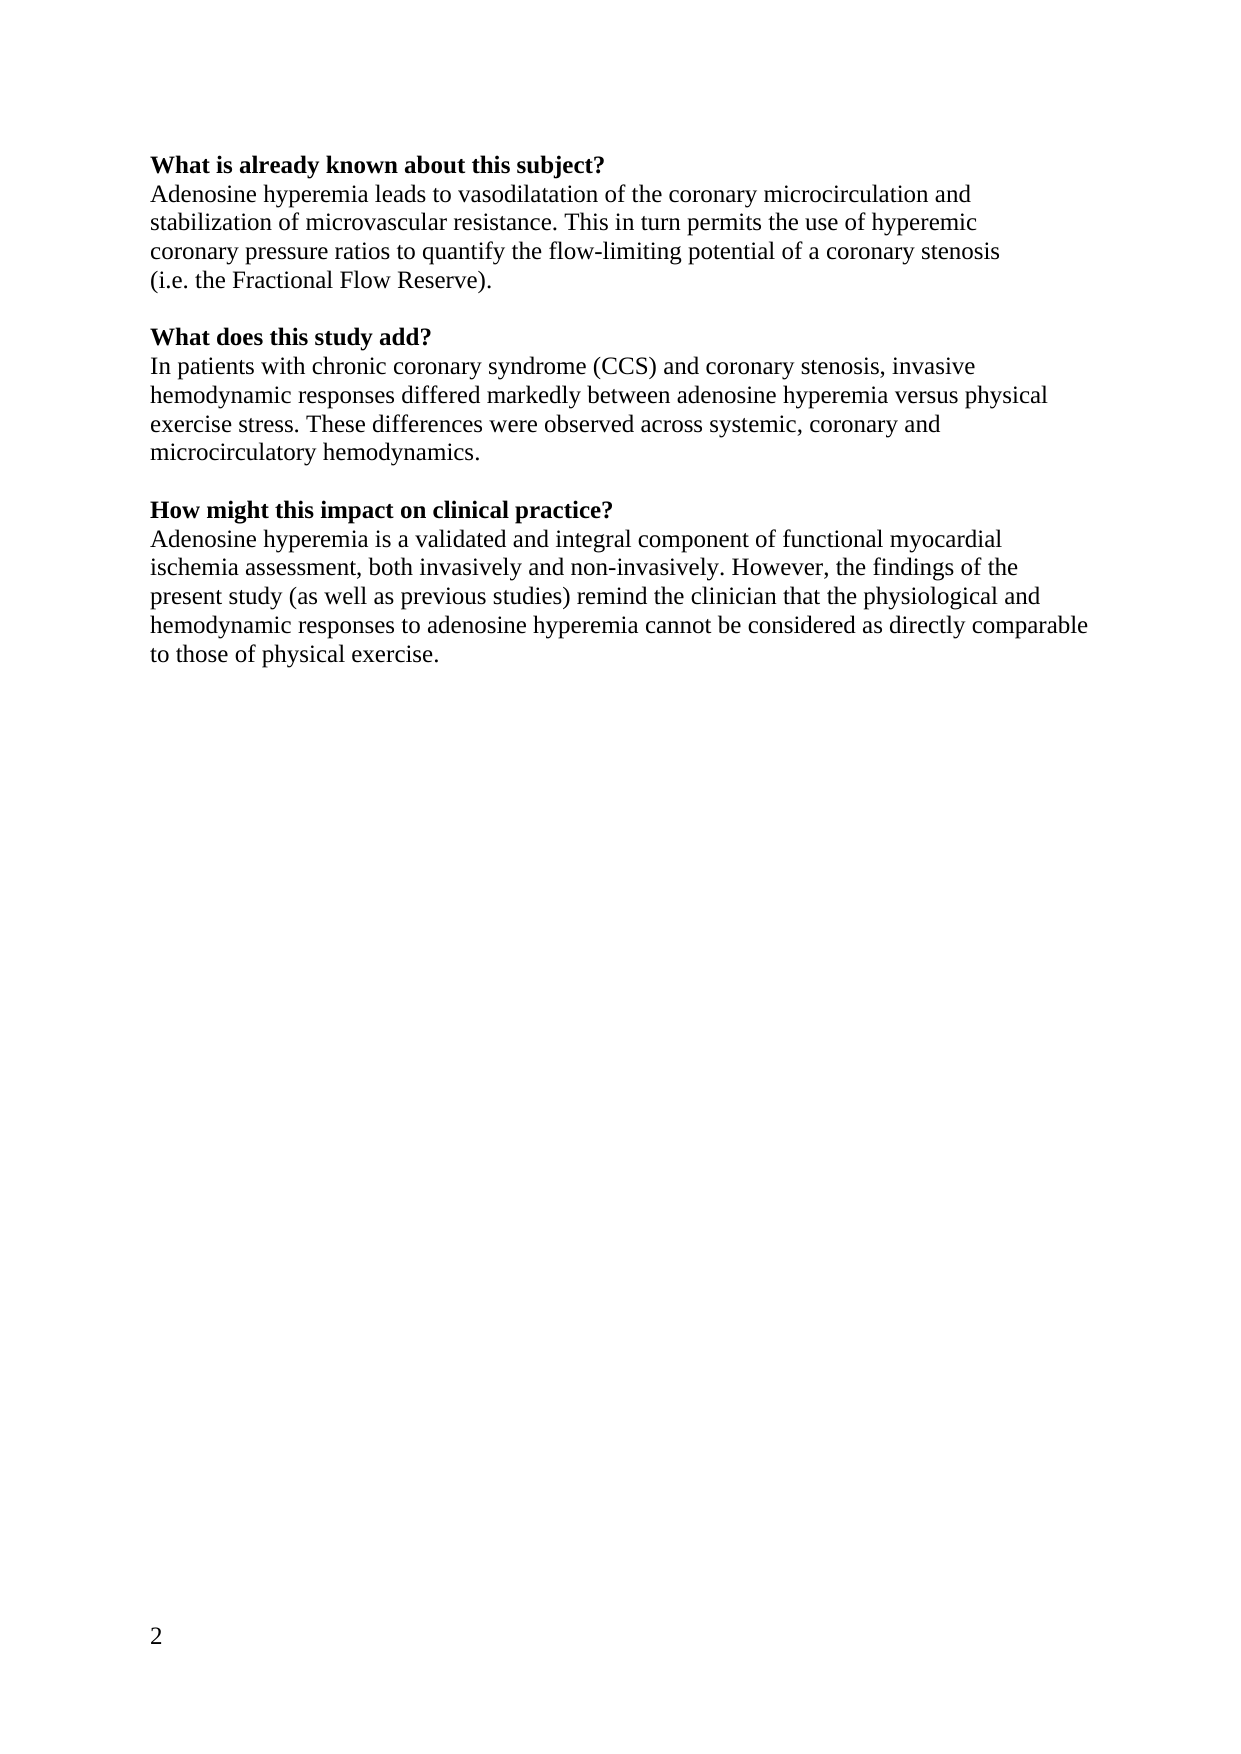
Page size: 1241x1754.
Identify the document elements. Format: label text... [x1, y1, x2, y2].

text What does this study add? [150, 322, 1090, 351]
text Adenosine hyperemia is a validated and integral component of functional myocardial ischemia assessment, both invasively and non-invasively. However, the findings of the present study (as well as previous studies) remind the clinician that the physiological and hemodynamic responses to adenosine hyperemia cannot be considered as directly comparable to those of physical exercise. [150, 524, 1090, 667]
text In patients with chronic coronary syndrome (CCS) and coronary stenosis, invasive hemodynamic responses differed markedly between adenosine hyperemia versus physical exercise stress. These differences were observed across systemic, coronary and microcirculatory hemodynamics. [150, 351, 1090, 466]
text coronary pressure ratios to quantify the flow-limiting potential of a coronary stenosis [150, 236, 1090, 265]
text Adenosine hyperemia leads to vasodilatation of the coronary microcirculation and [150, 179, 1090, 207]
text (i.e. the Fractional Flow Reserve). [150, 265, 1090, 294]
text stabilization of microvascular resistance. This in turn permits the use of hyperemic [150, 207, 1090, 236]
text How might this impact on clinical practice? [150, 495, 1090, 524]
text What is already known about this subject? [150, 150, 1090, 179]
